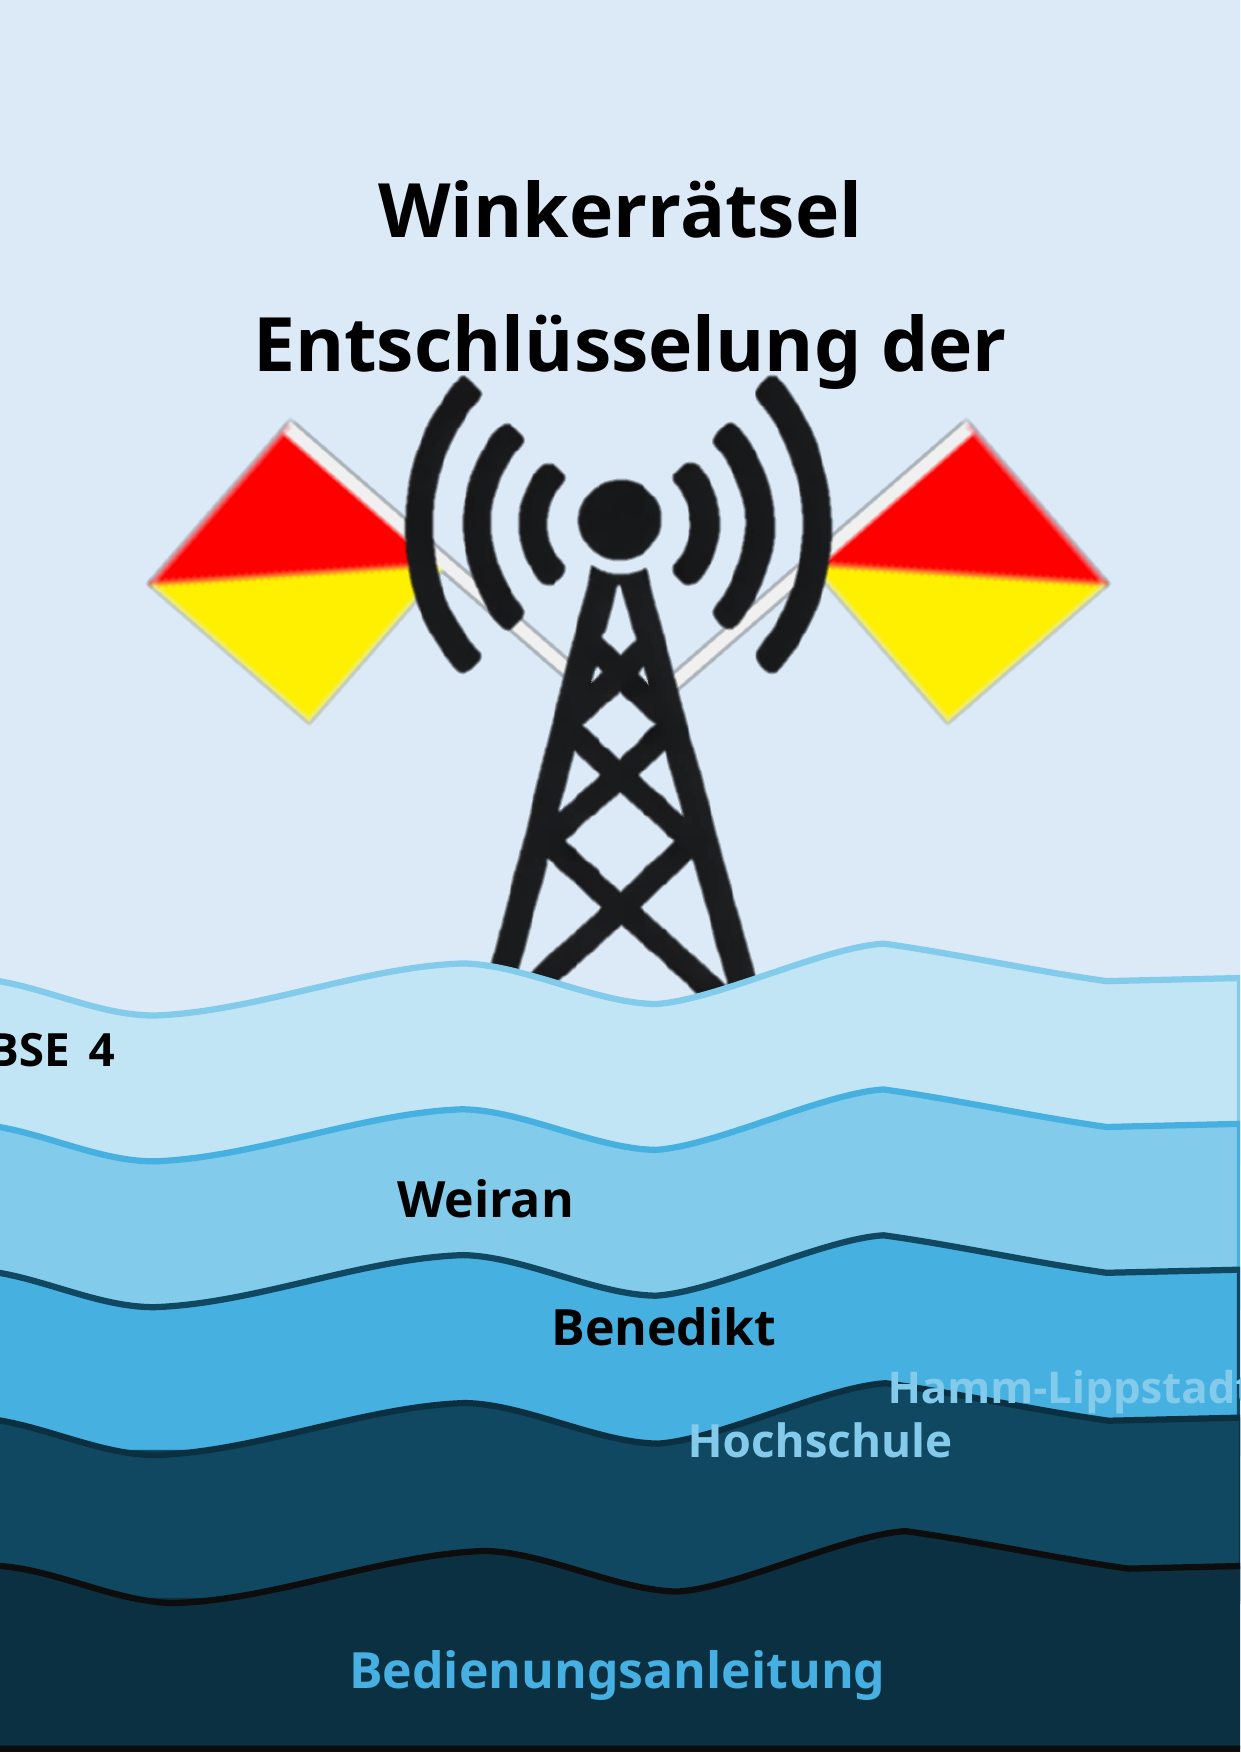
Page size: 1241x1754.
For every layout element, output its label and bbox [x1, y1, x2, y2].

picture [106, 291, 1151, 1000]
picture [829, 338, 837, 363]
